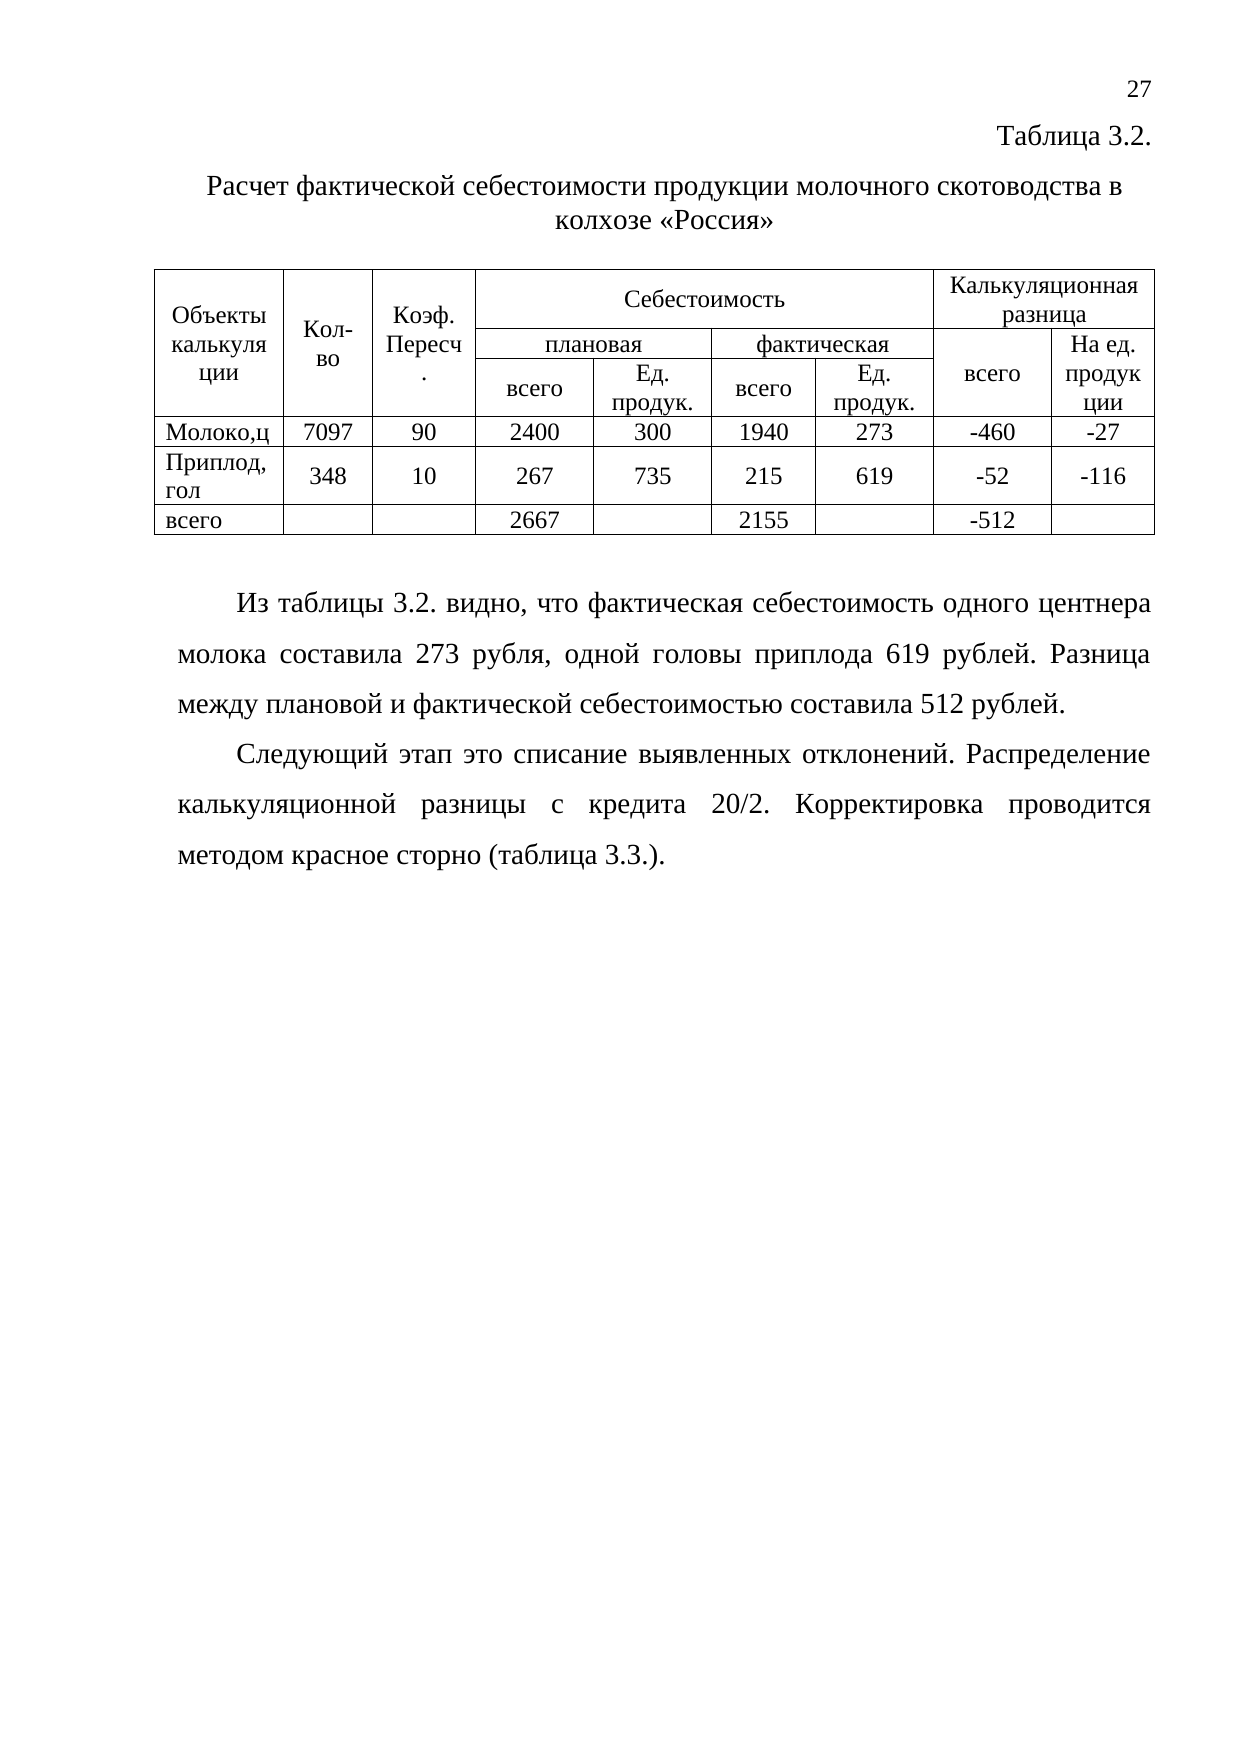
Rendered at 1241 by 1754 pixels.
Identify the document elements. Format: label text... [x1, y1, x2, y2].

table_cell -512 [934, 505, 1051, 534]
table_cell 90 [373, 417, 475, 446]
table_cell [1052, 505, 1154, 534]
table_cell 735 [594, 447, 711, 504]
table_header Калькуляционная разница [934, 270, 1154, 328]
text Из таблицы 3.2. видно, что фактическая себестоимость одного центнера молока составила 273 рубля, одной головы приплода 619 рублей. Разница между плановой и фактической себестоимостью составила 512 рублей. [177, 585, 1152, 719]
table_cell 1940 [712, 417, 815, 446]
table_cell 273 [816, 417, 933, 446]
table_cell всего [155, 505, 283, 534]
table_cell Ед. продук. [816, 359, 933, 416]
table_cell 10 [373, 447, 475, 504]
table_cell 2667 [476, 505, 593, 534]
text Таблица 3.2. [177, 118, 1152, 152]
table_cell 619 [816, 447, 933, 504]
table_cell плановая [476, 329, 711, 357]
table_cell 7097 [284, 417, 372, 446]
table_cell фактическая [712, 329, 933, 357]
table_cell -460 [934, 417, 1051, 446]
table_cell -27 [1052, 417, 1154, 446]
table_cell 2400 [476, 417, 593, 446]
table_cell -52 [934, 447, 1051, 504]
text Расчет фактической себестоимости продукции молочного скотоводства в колхозе «Россия» [177, 168, 1152, 236]
table_cell -116 [1052, 447, 1154, 504]
table_header Кол-во [284, 270, 372, 416]
table_cell Ед. продук. [594, 359, 711, 416]
table_cell 348 [284, 447, 372, 504]
table_cell Приплод, гол [155, 447, 283, 504]
table_header Себестоимость [476, 270, 933, 328]
table_cell всего [934, 329, 1051, 416]
table_cell На ед. продукции [1052, 329, 1154, 416]
table_header Объекты калькуляции [155, 270, 283, 416]
table_cell всего [476, 359, 593, 416]
text Следующий этап это списание выявленных отклонений. Распределение калькуляционной разницы с кредита 20/2. Корректировка проводится методом красное сторно (таблица 3.3.). [177, 736, 1152, 871]
table_cell [594, 505, 711, 534]
table_cell [284, 505, 372, 534]
table_cell 215 [712, 447, 815, 504]
table_cell 300 [594, 417, 711, 446]
table_cell Молоко,ц [155, 417, 283, 446]
table_cell [816, 505, 933, 534]
table_cell 267 [476, 447, 593, 504]
table_header Коэф. Пересч. [373, 270, 475, 416]
table_cell всего [712, 359, 815, 416]
table_cell 2155 [712, 505, 815, 534]
table_cell [373, 505, 475, 534]
